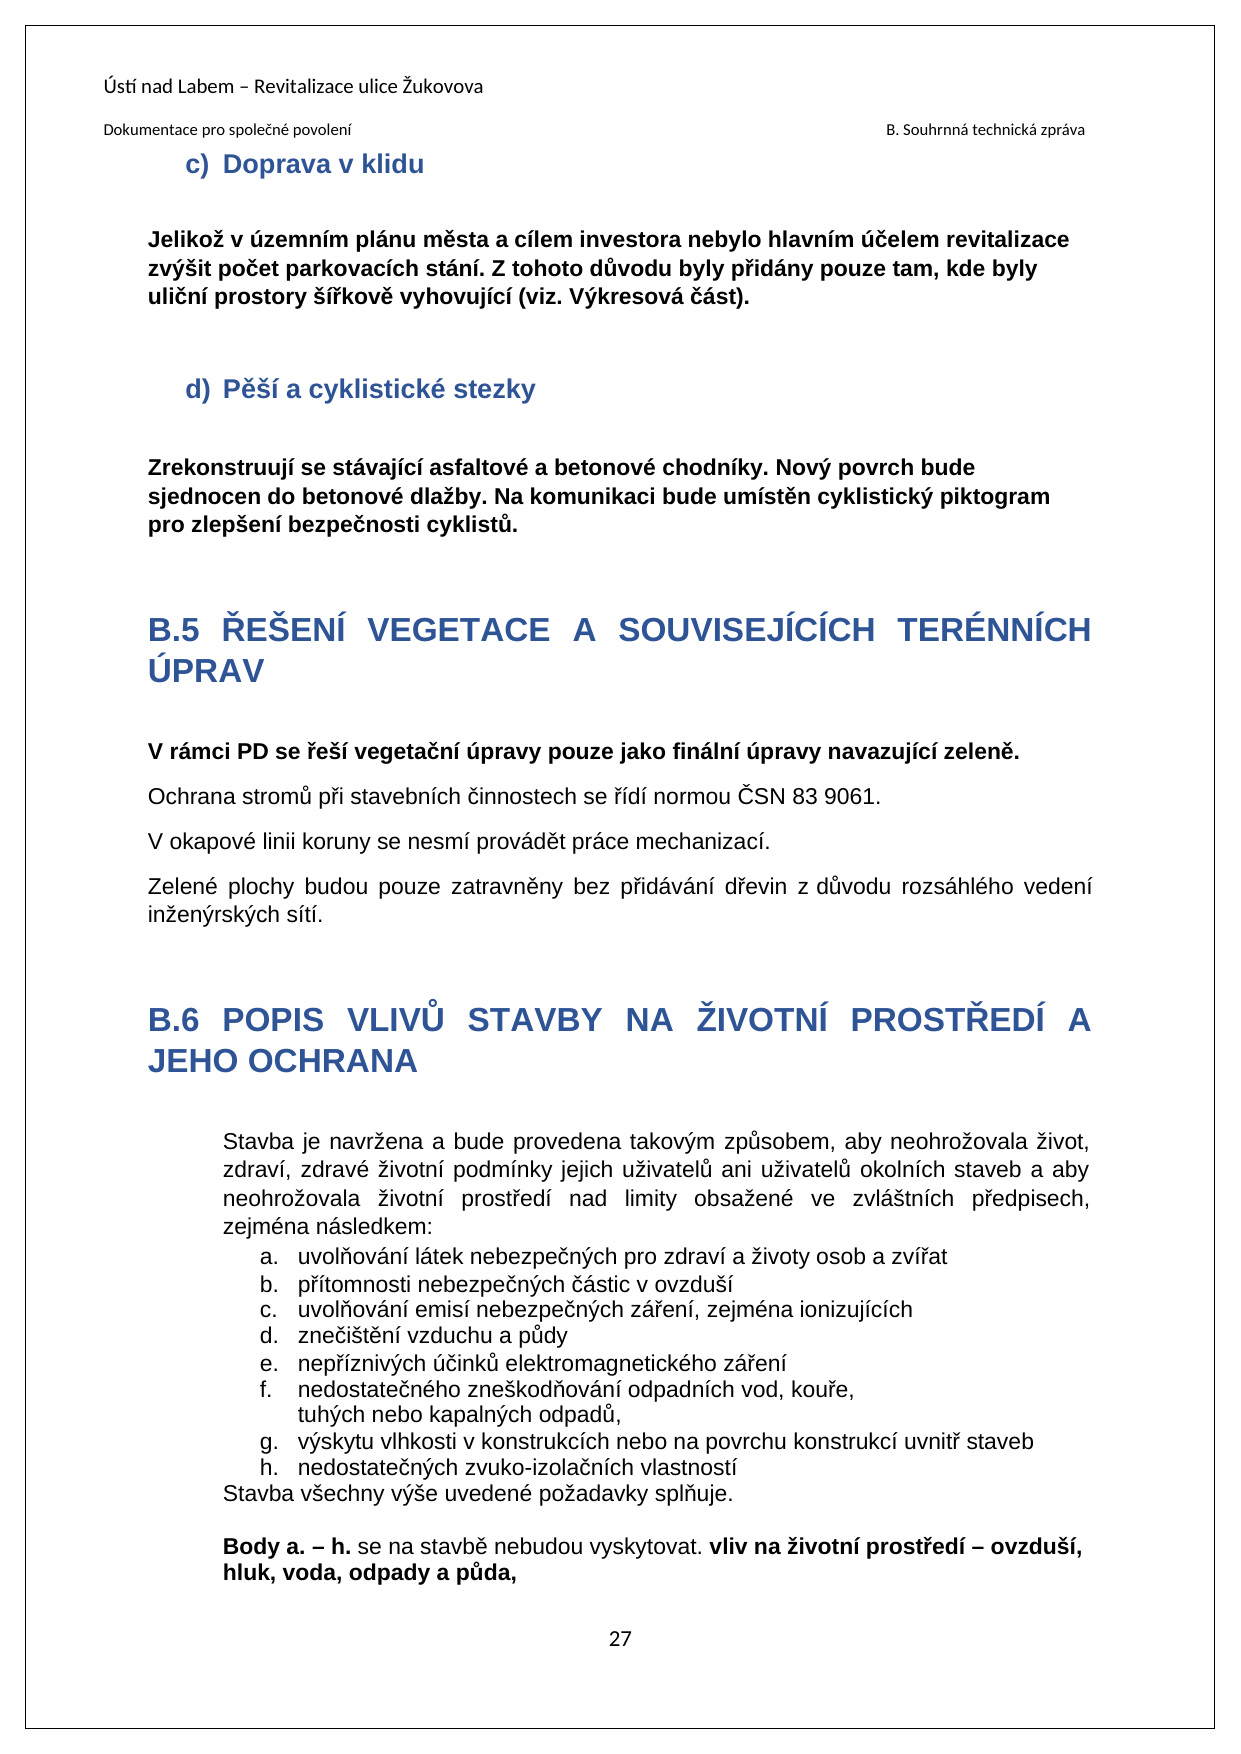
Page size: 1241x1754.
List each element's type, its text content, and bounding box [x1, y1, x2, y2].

text Stavba je navržena a bude provedena takovým způsobem, aby neohrožovala život, zdraví, zdravé životní podmínky jejich uživatelů ani uživatelů okolních staveb a aby neohrožovala životní prostředí nad limity obsažené ve zvláštních předpisech, zejména následkem: [223, 1128, 1091, 1239]
text Jelikož v územním plánu města a cílem investora nebylo hlavním účelem revitalizace zvýšit počet parkovacích stání. Z tohoto důvodu byly přidány pouze tam, kde byly uliční prostory šířkově vyhovující (viz. Výkresová část). [148, 226, 1093, 310]
text V rámci PD se řeší vegetační úpravy pouze jako finální úpravy navazující zeleně. [148, 738, 1093, 764]
subtitle B.6 POPIS VLIVŮ STAVBY NA ŽIVOTNÍ PROSTŘEDÍ A JEHO OCHRANA [148, 1000, 1093, 1080]
list uvolňování emisí nebezpečných záření, zejména ionizujících [259, 1297, 1093, 1322]
text Ochrana stromů při stavebních činnostech se řídí normou ČSN 83 9061. [148, 783, 1093, 809]
text Body a. – h. se na stavbě nebudou vyskytovat. vliv na životní prostředí – ovzduší, hluk, voda, odpady a půda, [223, 1533, 1093, 1586]
text Zelené plochy budou pouze zatravněny bez přidávání dřevin z důvodu rozsáhlého vedení inženýrských sítí. [148, 873, 1093, 928]
list nedostatečných zvuko-izolačních vlastností [259, 1454, 1093, 1481]
list znečištění vzduchu a půdy [259, 1322, 1093, 1348]
subtitle B.5 ŘEŠENÍ VEGETACE A SOUVISEJÍCÍCH TERÉNNÍCH ÚPRAV [148, 609, 1093, 689]
list výskytu vlhkosti v konstrukcích nebo na povrchu konstrukcí uvnitř staveb [259, 1428, 1093, 1454]
text Zrekonstruují se stávající asfaltové a betonové chodníky. Nový povrch bude sjednocen do betonové dlažby. Na komunikaci bude umístěn cyklistický piktogram pro zlepšení bezpečnosti cyklistů. [148, 454, 1093, 537]
list nedostatečného zneškodňování odpadních vod, kouře, tuhých nebo kapalných odpadů, [259, 1377, 872, 1428]
text Stavba všechny výše uvedené požadavky splňuje. [223, 1481, 1093, 1507]
list přítomnosti nebezpečných částic v ovzduší [259, 1271, 1093, 1297]
subtitle Pěší a cyklistické stezky [185, 373, 1093, 405]
subtitle Doprava v klidu [185, 148, 1093, 179]
text V okapové linii koruny se nesmí provádět práce mechanizací. [148, 828, 1093, 854]
list uvolňování látek nebezpečných pro zdraví a životy osob a zvířat [259, 1243, 1093, 1270]
list nepříznivých účinků elektromagnetického záření [259, 1349, 1093, 1376]
